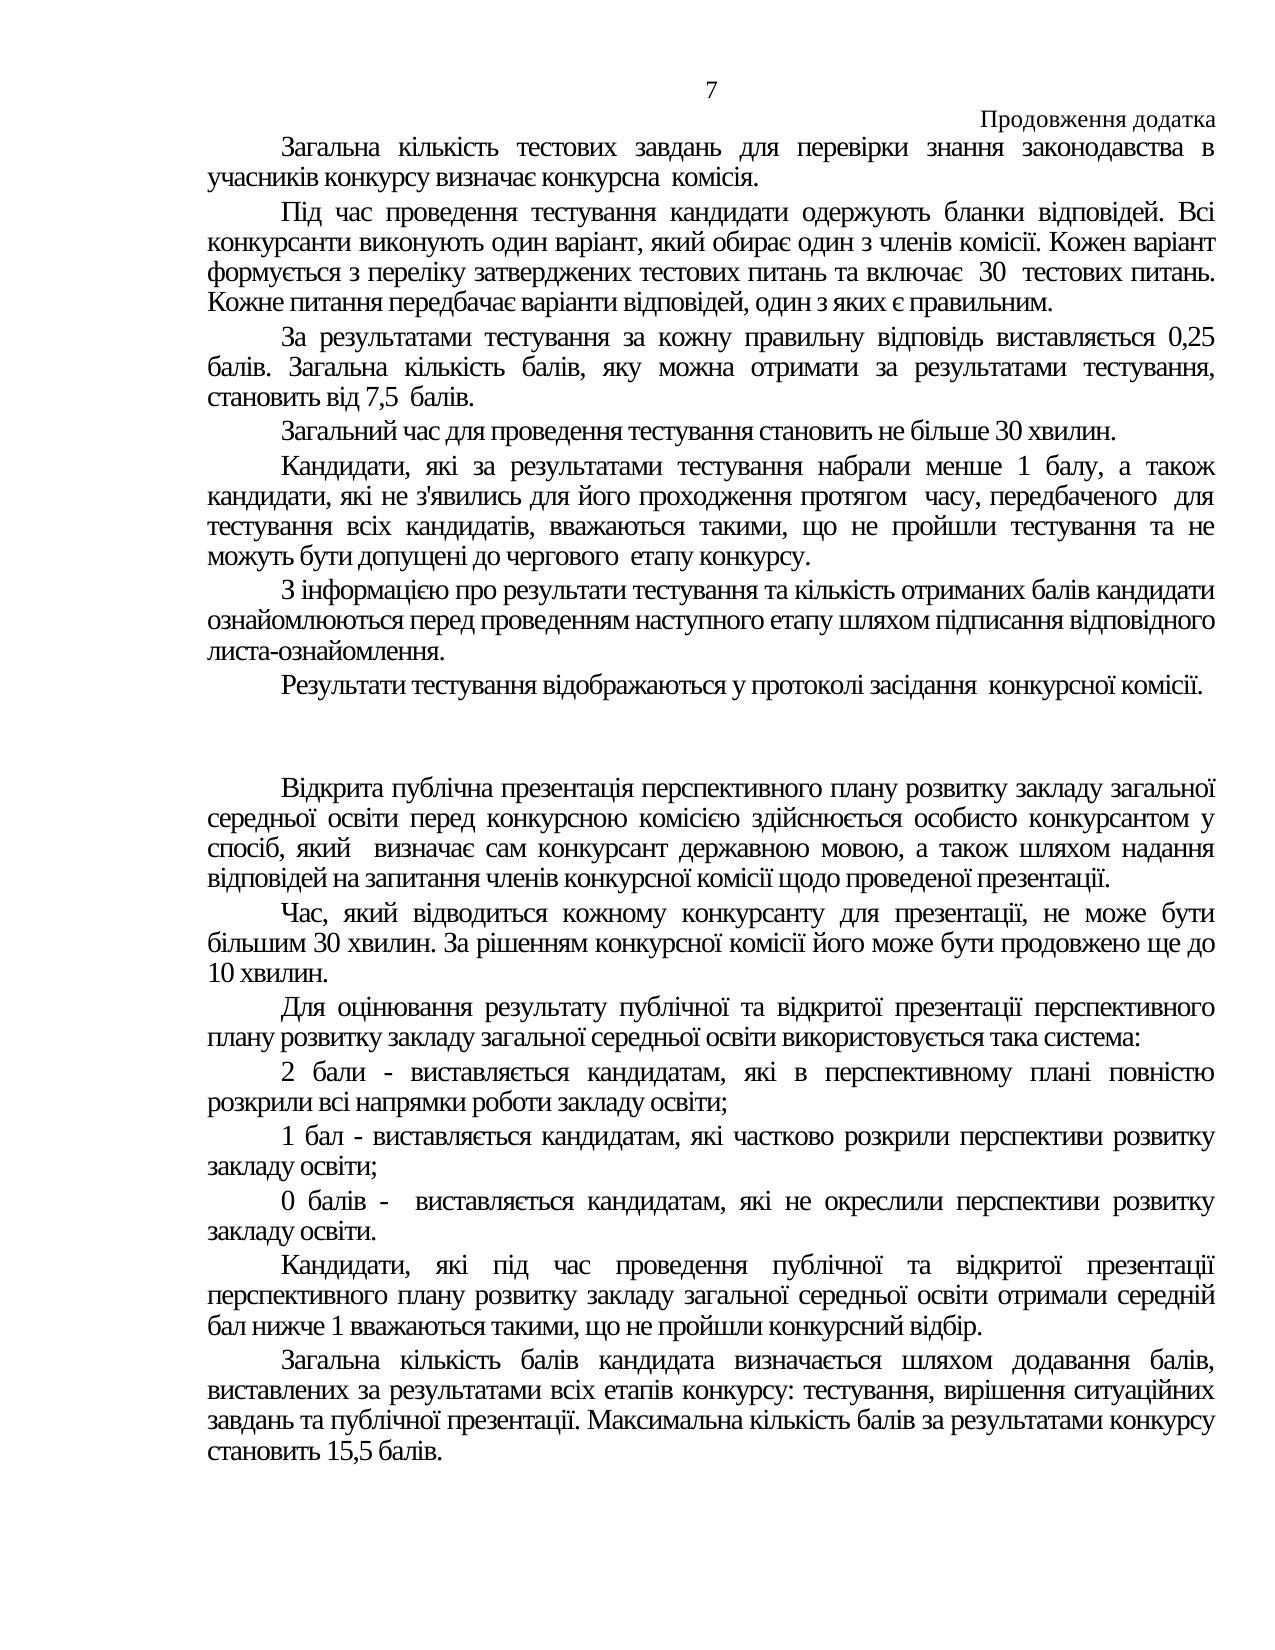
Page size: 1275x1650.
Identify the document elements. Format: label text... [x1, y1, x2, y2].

text 1 бал - виставляється кандидатам, які частково розкрили перспективи розвитку закладу освіти; [207, 1122, 1216, 1186]
text Кандидати, які за результатами тестування набрали менше 1 балу, а також кандидати, які не з'явились для його проходження протягом часу, передбаченого для тестування всіх кандидатів, вважаються такими, що не пройшли тестування та не можуть бути допущені до чергового етапу конкурсу. [207, 451, 1216, 576]
text Відкрита публічна презентація перспективного плану розвитку закладу загальної середньої освіти перед конкурсною комісією здійснюється особисто конкурсантом у спосіб, який визначає сам конкурсант державною мовою, а також шляхом надання відповідей на запитання членів конкурсної комісії щодо проведеної презентації. [207, 773, 1216, 898]
text 0 балів - виставляється кандидатам, які не окреслили перспективи розвитку закладу освіти. [207, 1186, 1216, 1251]
text З інформацією про результати тестування та кількість отриманих балів кандидати ознайомлюються перед проведенням наступного етапу шляхом підписання відповідного листа-ознайомлення. [207, 576, 1216, 670]
text За результатами тестування за кожну правильну відповідь виставляється 0,25 балів. Загальна кількість балів, яку можна отримати за результатами тестування, становить від 7,5 балів. [207, 322, 1216, 417]
text Результати тестування відображаються у протоколі засідання конкурсної комісії. [207, 670, 1216, 705]
text Загальна кількість балів кандидата визначається шляхом додавання балів, виставлених за результатами всіх етапів конкурсу: тестування, вирішення ситуаційних завдань та публічної презентації. Максимальна кількість балів за результатами конкурсу становить 15,5 балів. [207, 1345, 1216, 1470]
text Кандидати, які під час проведення публічної та відкритої презентації перспективного плану розвитку закладу загальної середньої освіти отримали середній бал нижче 1 вважаються такими, що не пройшли конкурсний відбір. [207, 1251, 1216, 1345]
text Загальний час для проведення тестування становить не більше 30 хвилин. [207, 417, 1216, 451]
text Час, який відводиться кожному конкурсанту для презентації, не може бути більшим 30 хвилин. За рішенням конкурсної комісії його може бути продовжено ще до 10 хвилин. [207, 898, 1216, 993]
text 2 бали - виставляється кандидатам, які в перспективному плані повністю розкрили всі напрямки роботи закладу освіти; [207, 1057, 1216, 1122]
text Загальна кількість тестових завдань для перевірки знання законодавства в учасників конкурсу визначає конкурсна комісія. [207, 132, 1216, 197]
text Під час проведення тестування кандидати одержують бланки відповідей. Всі конкурсанти виконують один варіант, який обирає один з членів комісії. Кожен варіант формується з переліку затверджених тестових питань та включає 30 тестових питань. Кожне питання передбачає варіанти відповідей, один з яких є правильним. [207, 197, 1216, 322]
text Для оцінювання результату публічної та відкритої презентації перспективного плану розвитку закладу загальної середньої освіти використовується така система: [207, 993, 1216, 1057]
